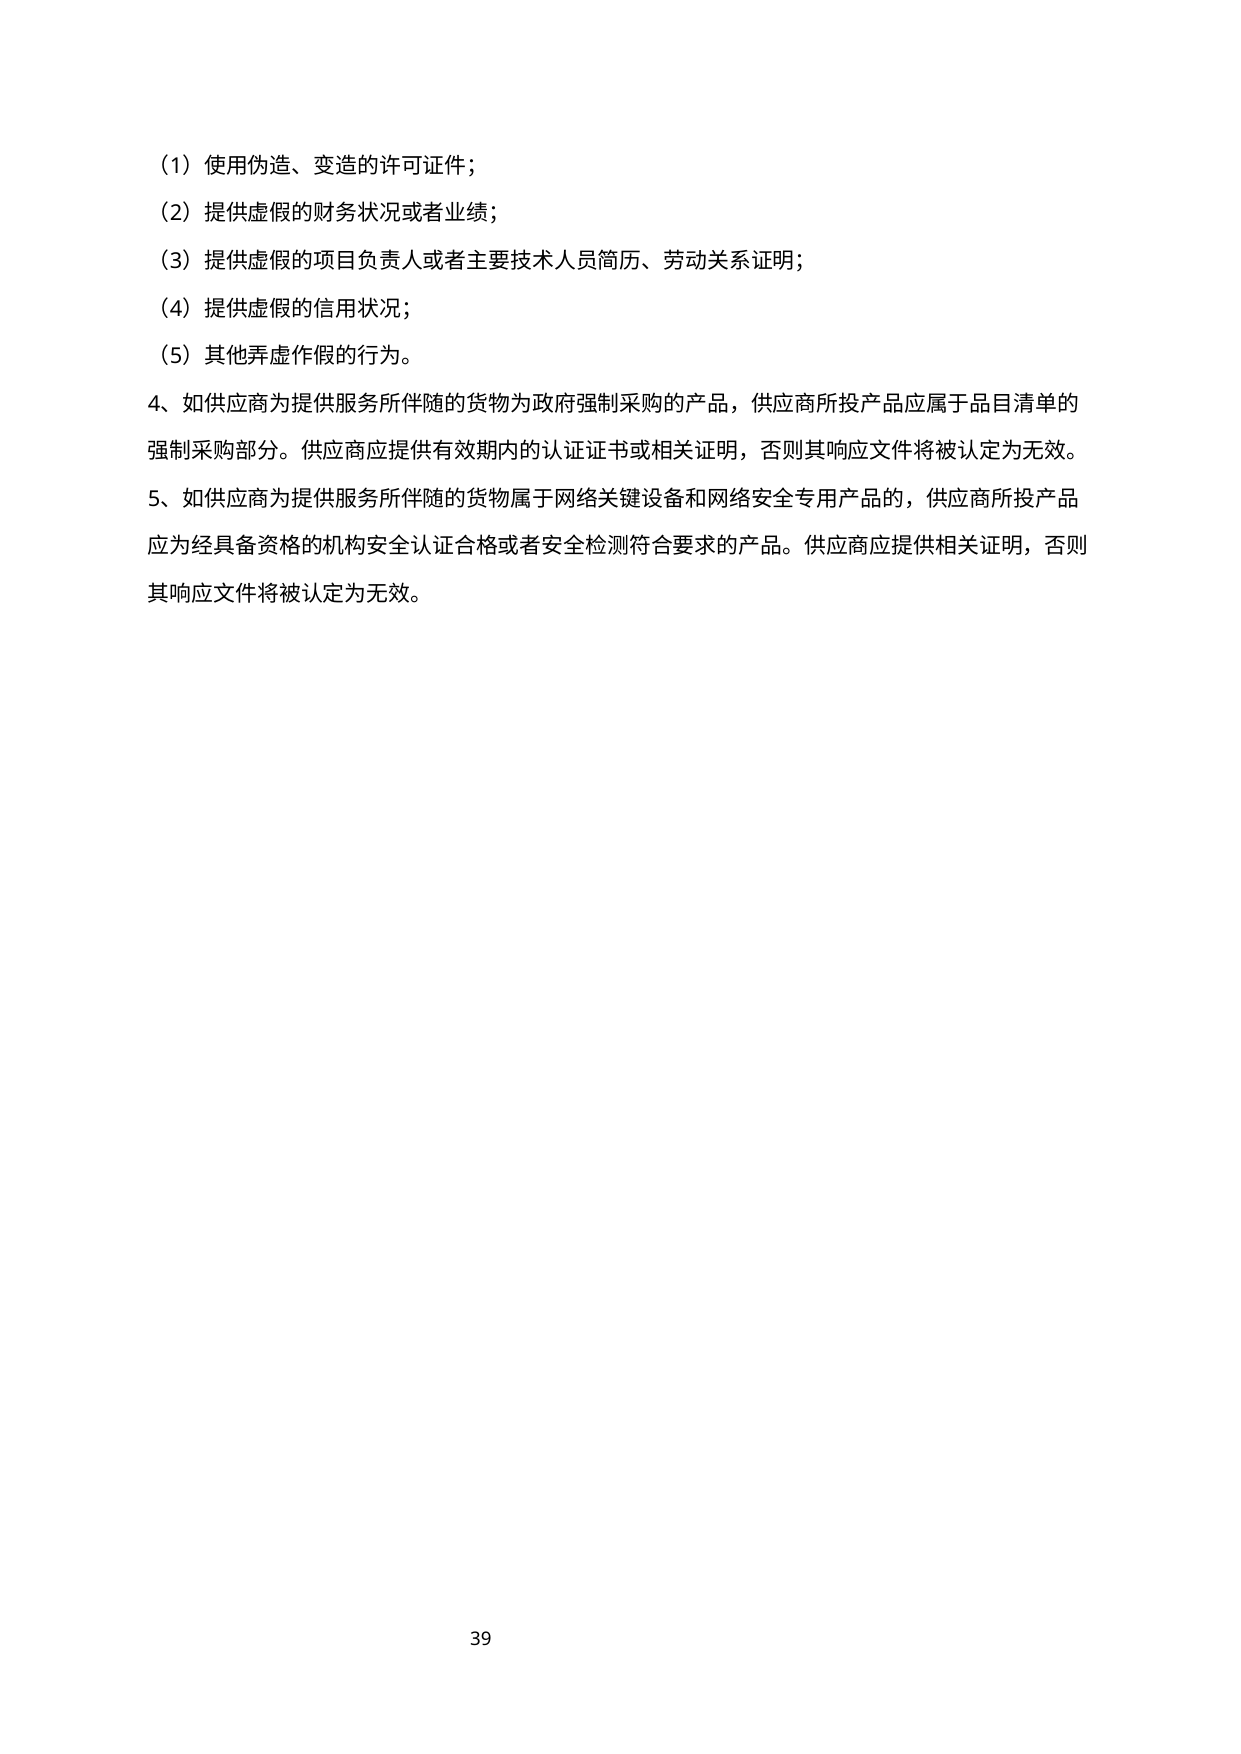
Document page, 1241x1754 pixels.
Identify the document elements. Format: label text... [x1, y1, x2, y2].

text （2）提供虚假的财务状况或者业绩； [148, 195, 1092, 227]
text 4、如供应商为提供服务所伴随的货物为政府强制采购的产品，供应商所投产品应属于品目清单的强制采购部分。供应商应提供有效期内的认证证书或相关证明，否则其响应文件将被认定为无效。 [148, 386, 1092, 465]
text 5、如供应商为提供服务所伴随的货物属于网络关键设备和网络安全专用产品的，供应商所投产品应为经具备资格的机构安全认证合格或者安全检测符合要求的产品。供应商应提供相关证明，否则其响应文件将被认定为无效。 [148, 481, 1092, 608]
text （1）使用伪造、变造的许可证件； [148, 148, 1092, 179]
text （3）提供虚假的项目负责人或者主要技术人员简历、劳动关系证明； [148, 243, 1092, 275]
text （4）提供虚假的信用状况； [148, 291, 1092, 322]
text （5）其他弄虚作假的行为。 [148, 338, 1092, 370]
